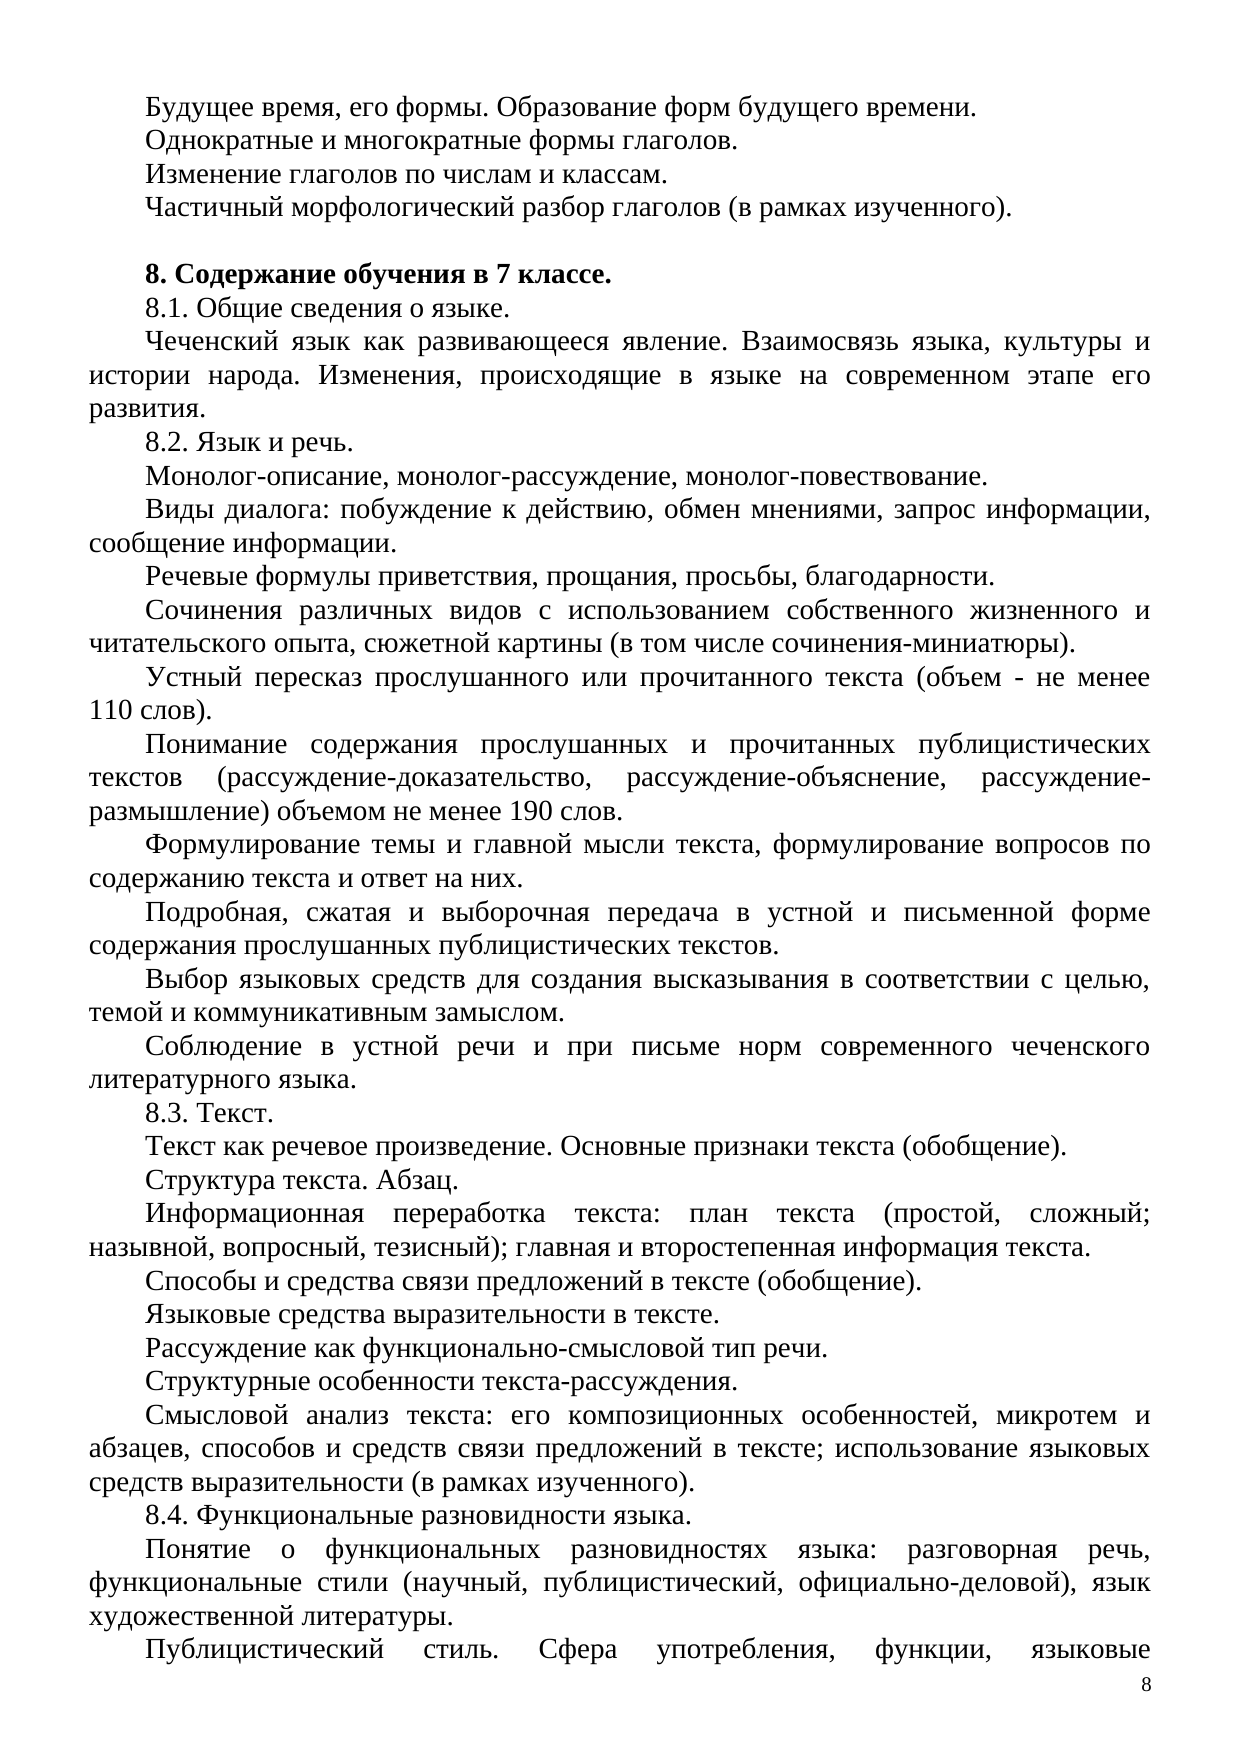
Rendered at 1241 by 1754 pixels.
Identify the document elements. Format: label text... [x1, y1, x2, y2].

text Подробная, сжатая и выборочная передача в устной и письменной форме содержания прослушанных публицистических текстов. [89, 894, 1152, 961]
text 8.1. Общие сведения о языке. [89, 290, 1152, 323]
text Устный пересказ прослушанного или прочитанного текста (объем - не менее 110 слов). [89, 659, 1152, 726]
text Структура текста. Абзац. [89, 1162, 1152, 1196]
text Чеченский язык как развивающееся явление. Взаимосвязь языка, культуры и истории народа. Изменения, происходящие в языке на современном этапе его развития. [89, 323, 1152, 424]
text Текст как речевое произведение. Основные признаки текста (обобщение). [89, 1128, 1152, 1162]
text Виды диалога: побуждение к действию, обмен мнениями, запрос информации, сообщение информации. [89, 491, 1152, 558]
text Изменение глаголов по числам и классам. [89, 156, 1152, 189]
text Речевые формулы приветствия, прощания, просьбы, благодарности. [89, 558, 1152, 592]
text Монолог-описание, монолог-рассуждение, монолог-повествование. [89, 458, 1152, 491]
text Формулирование темы и главной мысли текста, формулирование вопросов по содержанию текста и ответ на них. [89, 827, 1152, 894]
text 8.2. Язык и речь. [89, 424, 1152, 458]
text Информационная переработка текста: план текста (простой, сложный; назывной, вопросный, тезисный); главная и второстепенная информация текста. [89, 1196, 1152, 1263]
text Рассуждение как функционально-смысловой тип речи. [89, 1330, 1152, 1363]
text Смысловой анализ текста: его композиционных особенностей, микротем и абзацев, способов и средств связи предложений в тексте; использование языковых средств выразительности (в рамках изученного). [89, 1397, 1152, 1497]
text Частичный морфологический разбор глаголов (в рамках изученного). [89, 189, 1152, 223]
text Однократные и многократные формы глаголов. [89, 122, 1152, 156]
text Понимание содержания прослушанных и прочитанных публицистических текстов (рассуждение-доказательство, рассуждение-объяснение, рассуждение-размышление) объемом не менее 190 слов. [89, 726, 1152, 827]
text Понятие о функциональных разновидностях языка: разговорная речь, функциональные стили (научный, публицистический, официально-деловой), язык художественной литературы. [89, 1531, 1152, 1632]
text 8.4. Функциональные разновидности языка. [89, 1497, 1152, 1531]
text Соблюдение в устной речи и при письме норм современного чеченского литературного языка. [89, 1028, 1152, 1095]
text Способы и средства связи предложений в тексте (обобщение). [89, 1263, 1152, 1296]
text Языковые средства выразительности в тексте. [89, 1296, 1152, 1330]
text Выбор языковых средств для создания высказывания в соответствии с целью, темой и коммуникативным замыслом. [89, 961, 1152, 1028]
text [89, 1632, 1152, 1665]
text 8. Содержание обучения в 7 классе. [89, 256, 1152, 290]
text Сочинения различных видов с использованием собственного жизненного и читательского опыта, сюжетной картины (в том числе сочинения-миниатюры). [89, 592, 1152, 659]
text 8.3. Текст. [89, 1095, 1152, 1128]
text Будущее время, его формы. Образование форм будущего времени. [89, 89, 1152, 122]
text Структурные особенности текста-рассуждения. [89, 1363, 1152, 1397]
